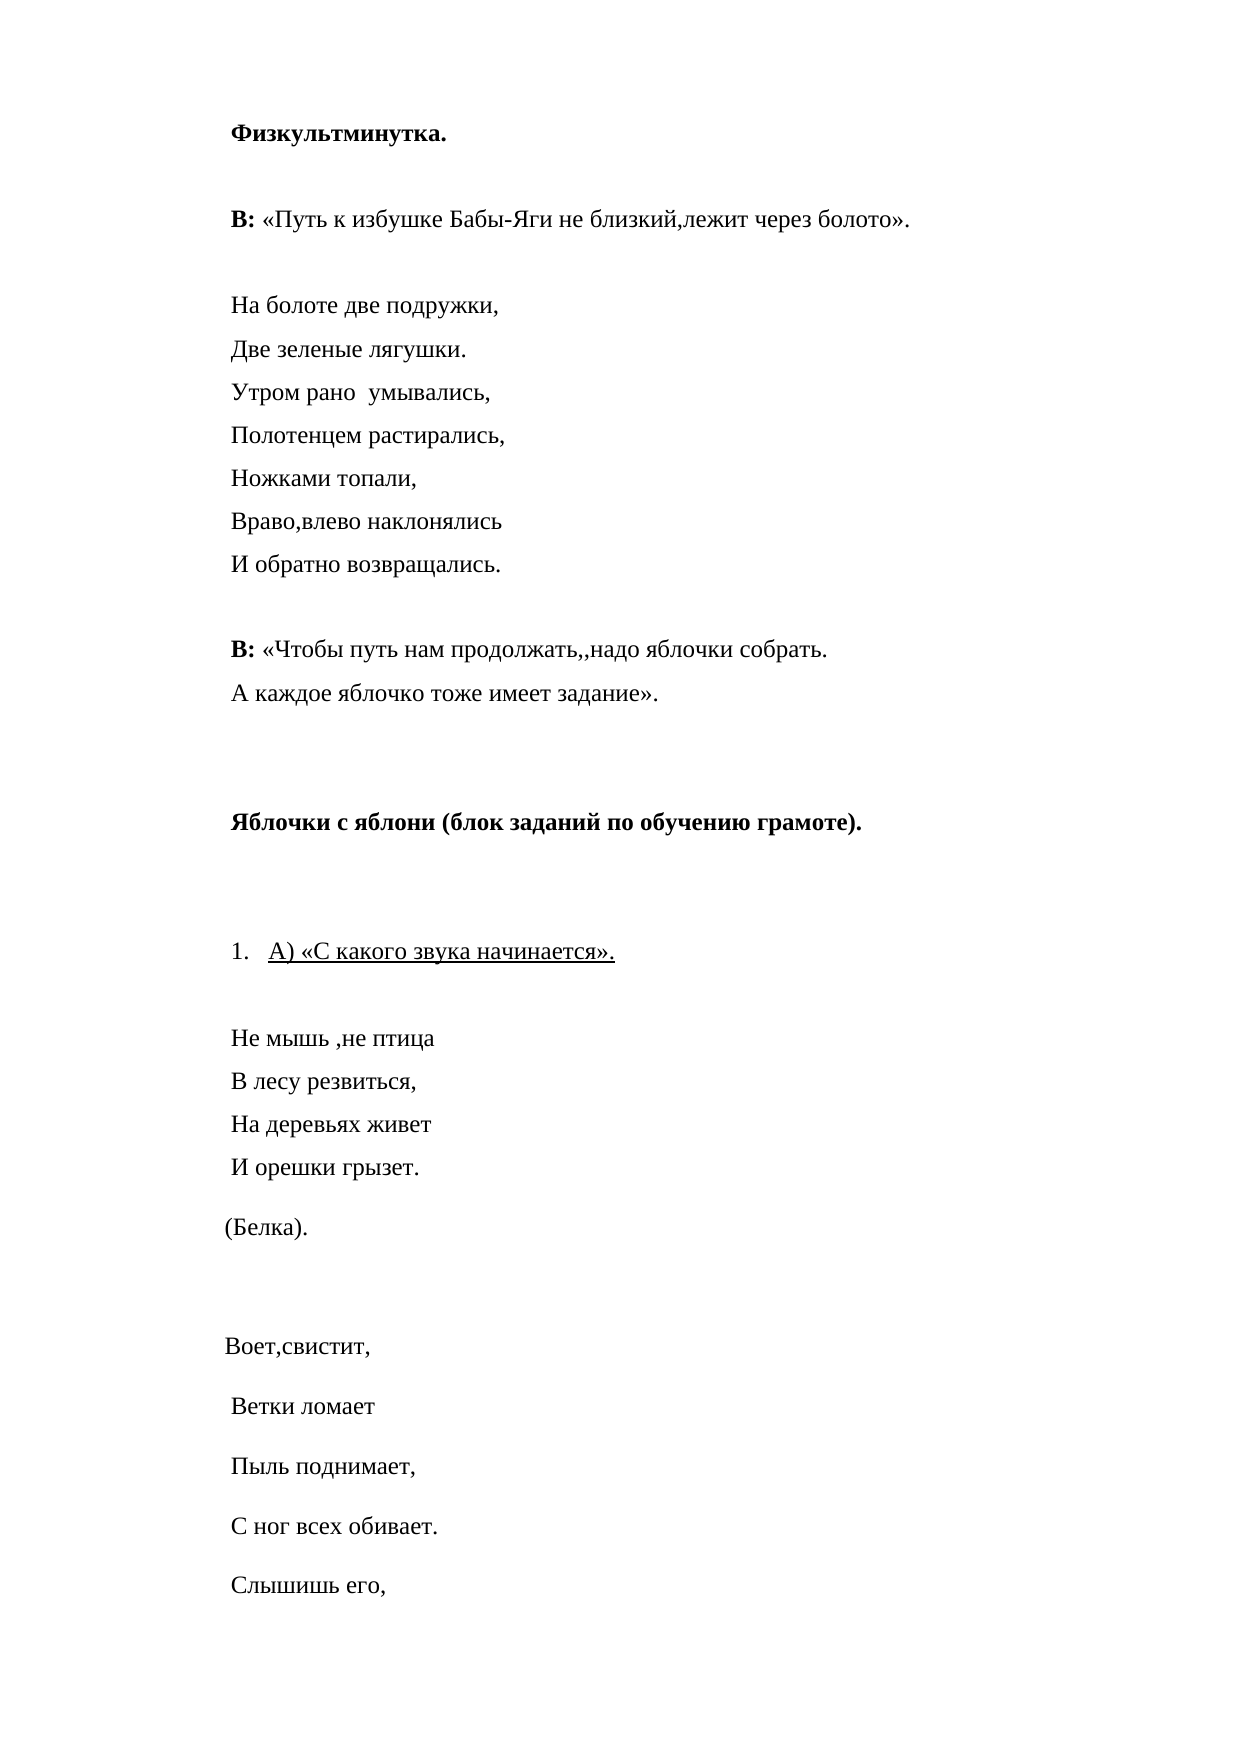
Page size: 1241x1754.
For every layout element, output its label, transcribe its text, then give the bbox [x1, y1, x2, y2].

list Ножками топали, [231, 463, 1122, 492]
list Утром рано умывались, [231, 377, 1122, 406]
text (Белка). [118, 1212, 1122, 1241]
list Физкультминутка. [231, 118, 1122, 147]
text Ветки ломает [118, 1391, 1122, 1420]
list В лесу резвиться, [231, 1066, 1122, 1094]
text Пыль поднимает, [118, 1451, 1122, 1480]
list На деревьях живет [231, 1109, 1122, 1138]
text Слышишь его, [118, 1571, 1122, 1599]
text Воет,свистит, [118, 1331, 1122, 1360]
list А) «С какого звука начинается». [231, 936, 1122, 965]
list Не мышь ,не птица [231, 1023, 1122, 1051]
list Враво,влево наклонялись [231, 506, 1122, 535]
list И обратно возвращались. [231, 549, 1122, 578]
list Две зеленые лягушки. [231, 334, 1122, 362]
list Полотенцем растирались, [231, 420, 1122, 449]
list А каждое яблочко тоже имеет задание». [231, 678, 1122, 706]
text С ног всех обивает. [118, 1511, 1122, 1539]
list И орешки грызет. [231, 1152, 1122, 1181]
list В: «Чтобы путь нам продолжать,,надо яблочки собрать. [231, 634, 1122, 663]
list На болоте две подружки, [231, 291, 1122, 319]
list В: «Путь к избушке Бабы-Яги не близкий,лежит через болото». [231, 204, 1122, 233]
list Яблочки с яблони (блок заданий по обучению грамоте). [231, 807, 1122, 836]
